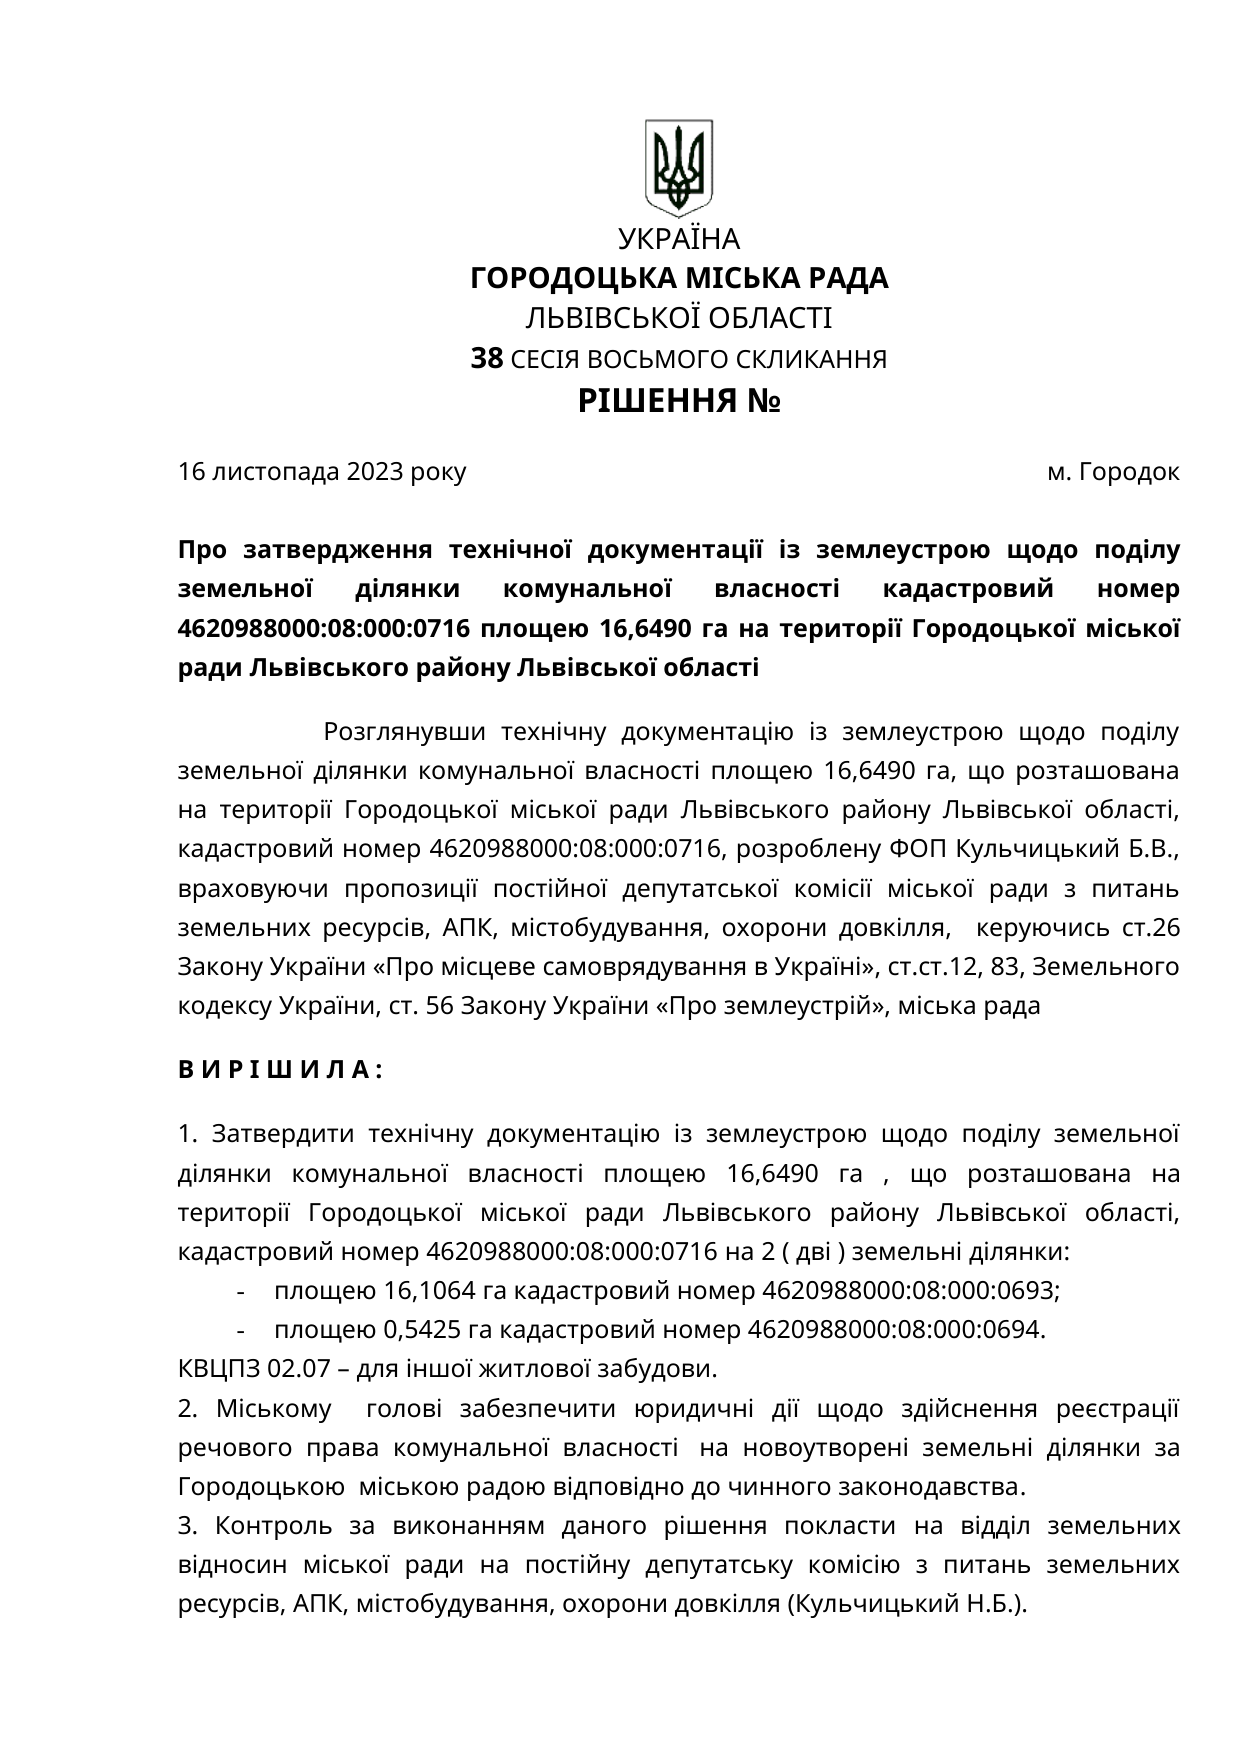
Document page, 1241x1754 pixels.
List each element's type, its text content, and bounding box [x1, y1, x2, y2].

text УКРАЇНА [177, 218, 1181, 258]
list площею 16,1064 га кадастровий номер 4620988000:08:000:0693; [236, 1273, 476, 1307]
text ЛЬВІВСЬКОЇ ОБЛАСТІ [177, 297, 1181, 337]
text 1. Затвердити технічну документацію із землеустрою щодо поділу земельної ділянки комунальної власності площею 16,6490 га , що розташована на території Городоцької міської ради Львівського району Львівської області, кадастровий номер 4620988000:08:000:0716 на 2 ( дві ) земельні ділянки: [177, 1116, 1181, 1268]
text 16 листопада 2023 року м. Городок [177, 453, 1181, 488]
list площею 16,1064 га кадастровий номер 4620988000:08:000:0693; [482, 1273, 1181, 1307]
text КВЦПЗ 02.07 – для іншої житлової забудови. [177, 1351, 1181, 1385]
text 3. Контроль за виконанням даного рішення покласти на відділ земельних відносин міської ради на постійну депутатську комісію з питань земельних ресурсів, АПК, містобудування, охорони довкілля (Кульчицький Н.Б.). [177, 1508, 1181, 1620]
text РІШЕННЯ № [177, 377, 1181, 422]
text ГОРОДОЦЬКА МІСЬКА РАДА [177, 258, 1181, 297]
list площею 0,5425 га кадастровий номер 4620988000:08:000:0694. [236, 1312, 1181, 1346]
text Про затвердження технічної документації із землеустрою щодо поділу земельної ділянки комунальної власності кадастровий номер 4620988000:08:000:0716 площею 16,6490 га на території Городоцької міської ради Львівського району Львівської області [177, 532, 1181, 683]
text 2. Міському голові забезпечити юридичні дії щодо здійснення реєстрації речового права комунальної власності на новоутворені земельні ділянки за Городоцькою міською радою відповідно до чинного законодавства. [177, 1390, 1181, 1503]
text Розглянувши технічну документацію із землеустрою щодо поділу земельної ділянки комунальної власності площею 16,6490 га, що розташована на території Городоцької міської ради Львівського району Львівської області, кадастровий номер 4620988000:08:000:0716, розроблену ФОП Кульчицький Б.В., враховуючи пропозиції постійної депутатської комісії міської ради з питань земельних ресурсів, АПК, містобудування, охорони довкілля, керуючись ст.26 Закону України «Про місцеве самоврядування в Україні», ст.ст.12, 83, Земельного кодексу України, ст. 56 Закону України «Про землеустрій», міська рада [177, 713, 1181, 1022]
text В И Р І Ш И Л А : [177, 1052, 1170, 1086]
text 38 СЕСІЯ ВОСЬМОГО СКЛИКАННЯ [177, 337, 1181, 377]
picture [644, 118, 715, 219]
